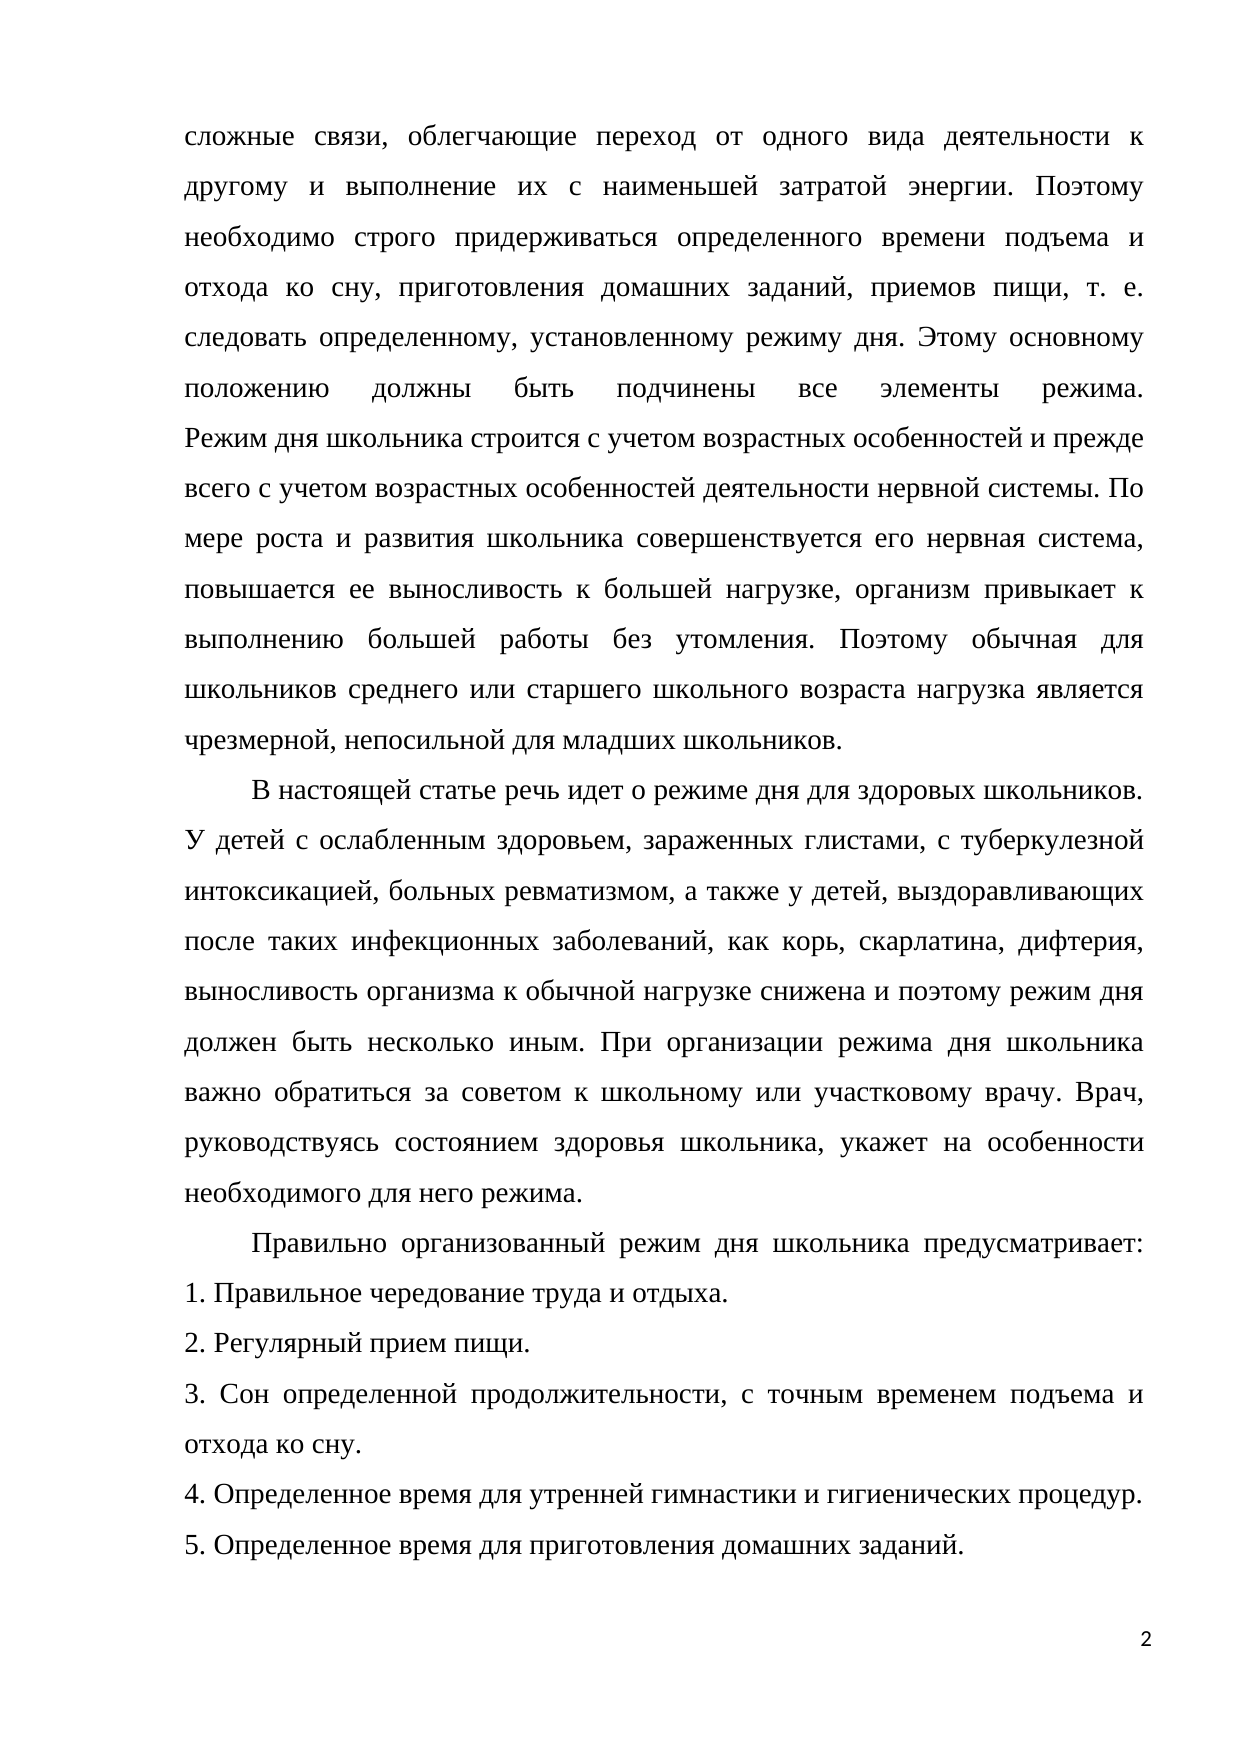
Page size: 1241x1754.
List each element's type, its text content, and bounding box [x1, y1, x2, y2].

text Правильно организованный режим дня школьника предусматривает: 1. Правильное чередование труда и отдыха. [184, 1225, 1145, 1309]
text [184, 118, 1145, 755]
text В настоящей статье речь идет о режиме дня для здоровых школьников. У детей с ослабленным здоровьем, зараженных глистами, с туберкулезной интоксикацией, больных ревматизмом, а также у детей, выздоравливающих после таких инфекционных заболеваний, как корь, скарлатина, дифтерия, выносливость организма к обычной нагрузке снижена и поэтому режим дня должен быть несколько иным. При организации режима дня школьника важно обратиться за советом к школьному или участковому врачу. Врач, руководствуясь состоянием здоровья школьника, укажет на особенности необходимого для него режима. [184, 772, 1145, 1208]
text 4. Определенное время для утренней гимнастики и гигиенических процедур. [184, 1477, 1145, 1510]
text 5. Определенное время для приготовления домашних заданий. [184, 1527, 1145, 1560]
text 3. Сон определенной продолжительности, с точным временем подъема и отхода ко сну. [184, 1376, 1145, 1460]
text 2. Регулярный прием пищи. [184, 1326, 1145, 1359]
